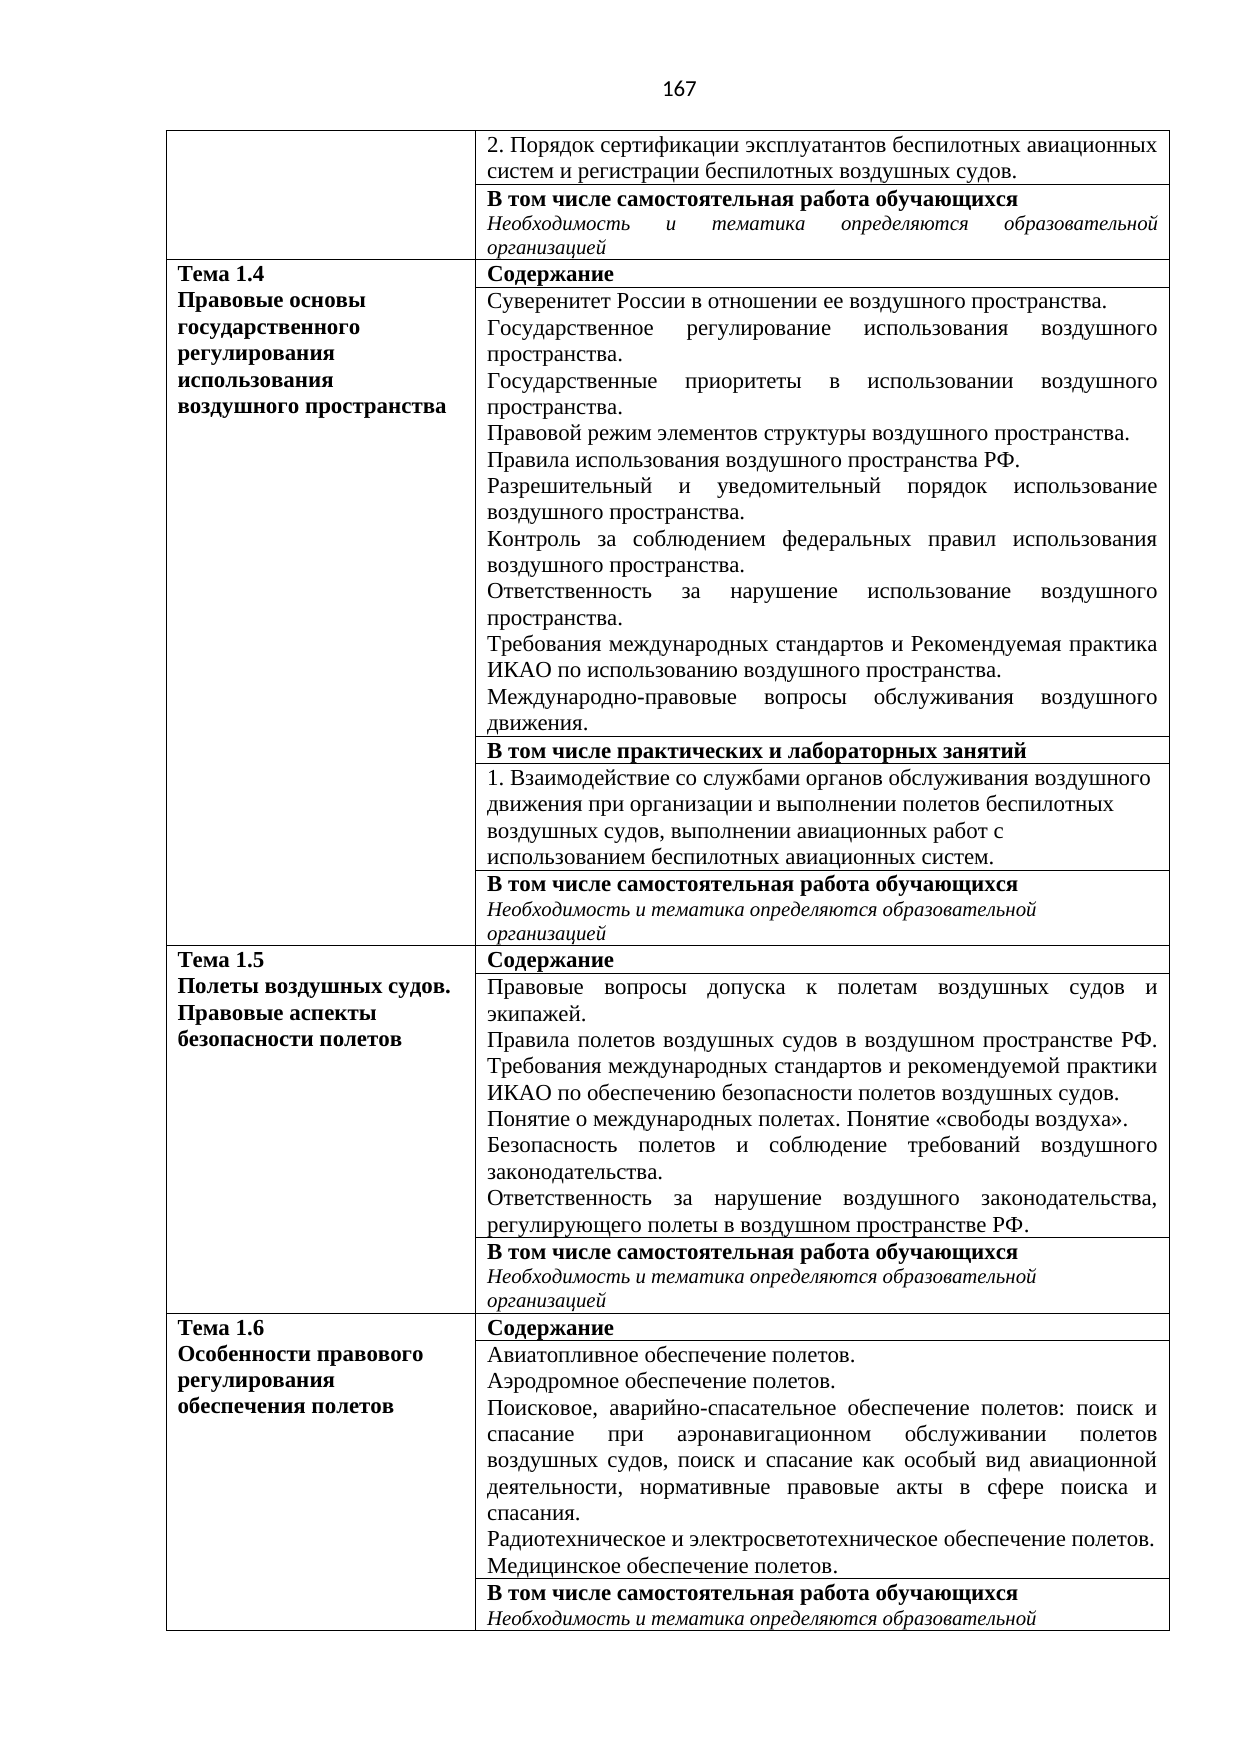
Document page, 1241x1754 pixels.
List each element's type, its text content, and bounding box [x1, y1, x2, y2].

table_cell Тема 1.6 Особенности правового регулирования обеспечения полетов [167, 1314, 475, 1629]
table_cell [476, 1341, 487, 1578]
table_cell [476, 1579, 1169, 1629]
table_cell В том числе самостоятельная работа обучающихся Необходимость и тематика определяются образовательной организацией [476, 1238, 1169, 1312]
table_cell 2. Порядок сертификации эксплуатантов беспилотных авиационных систем и регистрации беспилотных воздушных судов. [1018, 131, 1169, 184]
table_cell В том числе самостоятельная работа обучающихся Необходимость и тематика определяются образовательной организацией [476, 185, 1169, 259]
table_cell В том числе практических и лабораторных занятий [476, 737, 1169, 763]
table_cell Содержание [476, 1314, 1169, 1340]
table_cell Содержание [476, 946, 1169, 972]
table_cell В том числе самостоятельная работа обучающихся Необходимость и тематика определяются образовательной организацией [476, 871, 1169, 945]
table_cell Авиатопливное обеспечение полетов. Аэродромное обеспечение полетов. Поисковое, аварийно-спасательное обеспечение полетов: поиск и спасание при аэронавигационном обслуживании полетов воздушных судов, поиск и спасание как особый вид авиационной деятельности, нормативные правовые акты в сфере поиска и спасания. Радиотехническое и электросветотехническое обеспечение полетов. Медицинское обеспечение полетов. [581, 1341, 1169, 1578]
table_cell Содержание [476, 260, 1169, 287]
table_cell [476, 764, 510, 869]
table_cell Тема 1.5 Полеты воздушных судов. Правовые аспекты безопасности полетов [167, 946, 475, 1312]
table_cell Правовые вопросы допуска к полетам воздушных судов и экипажей. Правила полетов воздушных судов в воздушном пространстве РФ. Требования международных стандартов и рекомендуемой практики ИКАО по обеспечению безопасности полетов воздушных судов. Понятие о международных полетах. Понятие «свободы воздуха». Безопасность полетов и соблюдение требований воздушного законодательства. Ответственность за нарушение воздушного законодательства, регулирующего полеты в воздушном пространстве РФ. [476, 974, 1169, 1237]
table_cell Суверенитет России в отношении ее воздушного пространства. Государственное регулирование использования воздушного пространства. Государственные приоритеты в использовании воздушного пространства. Правовой режим элементов структуры воздушного пространства. Правила использования воздушного пространства РФ. Разрешительный и уведомительный порядок использование воздушного пространства. Контроль за соблюдением федеральных правил использования воздушного пространства. Ответственность за нарушение использование воздушного пространства. Требования международных стандартов и Рекомендуемая практика ИКАО по использованию воздушного пространства. Международно-правовые вопросы обслуживания воздушного движения. [476, 288, 1169, 736]
table_cell Тема 1.4 Правовые основы государственного регулирования использования воздушного пространства [167, 260, 475, 945]
table_cell 1. Взаимодействие со службами органов обслуживания воздушного движения при организации и выполнении полетов беспилотных воздушных судов, выполнении авиационных работ с использованием беспилотных авиационных систем. [995, 764, 1169, 869]
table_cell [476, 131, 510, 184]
